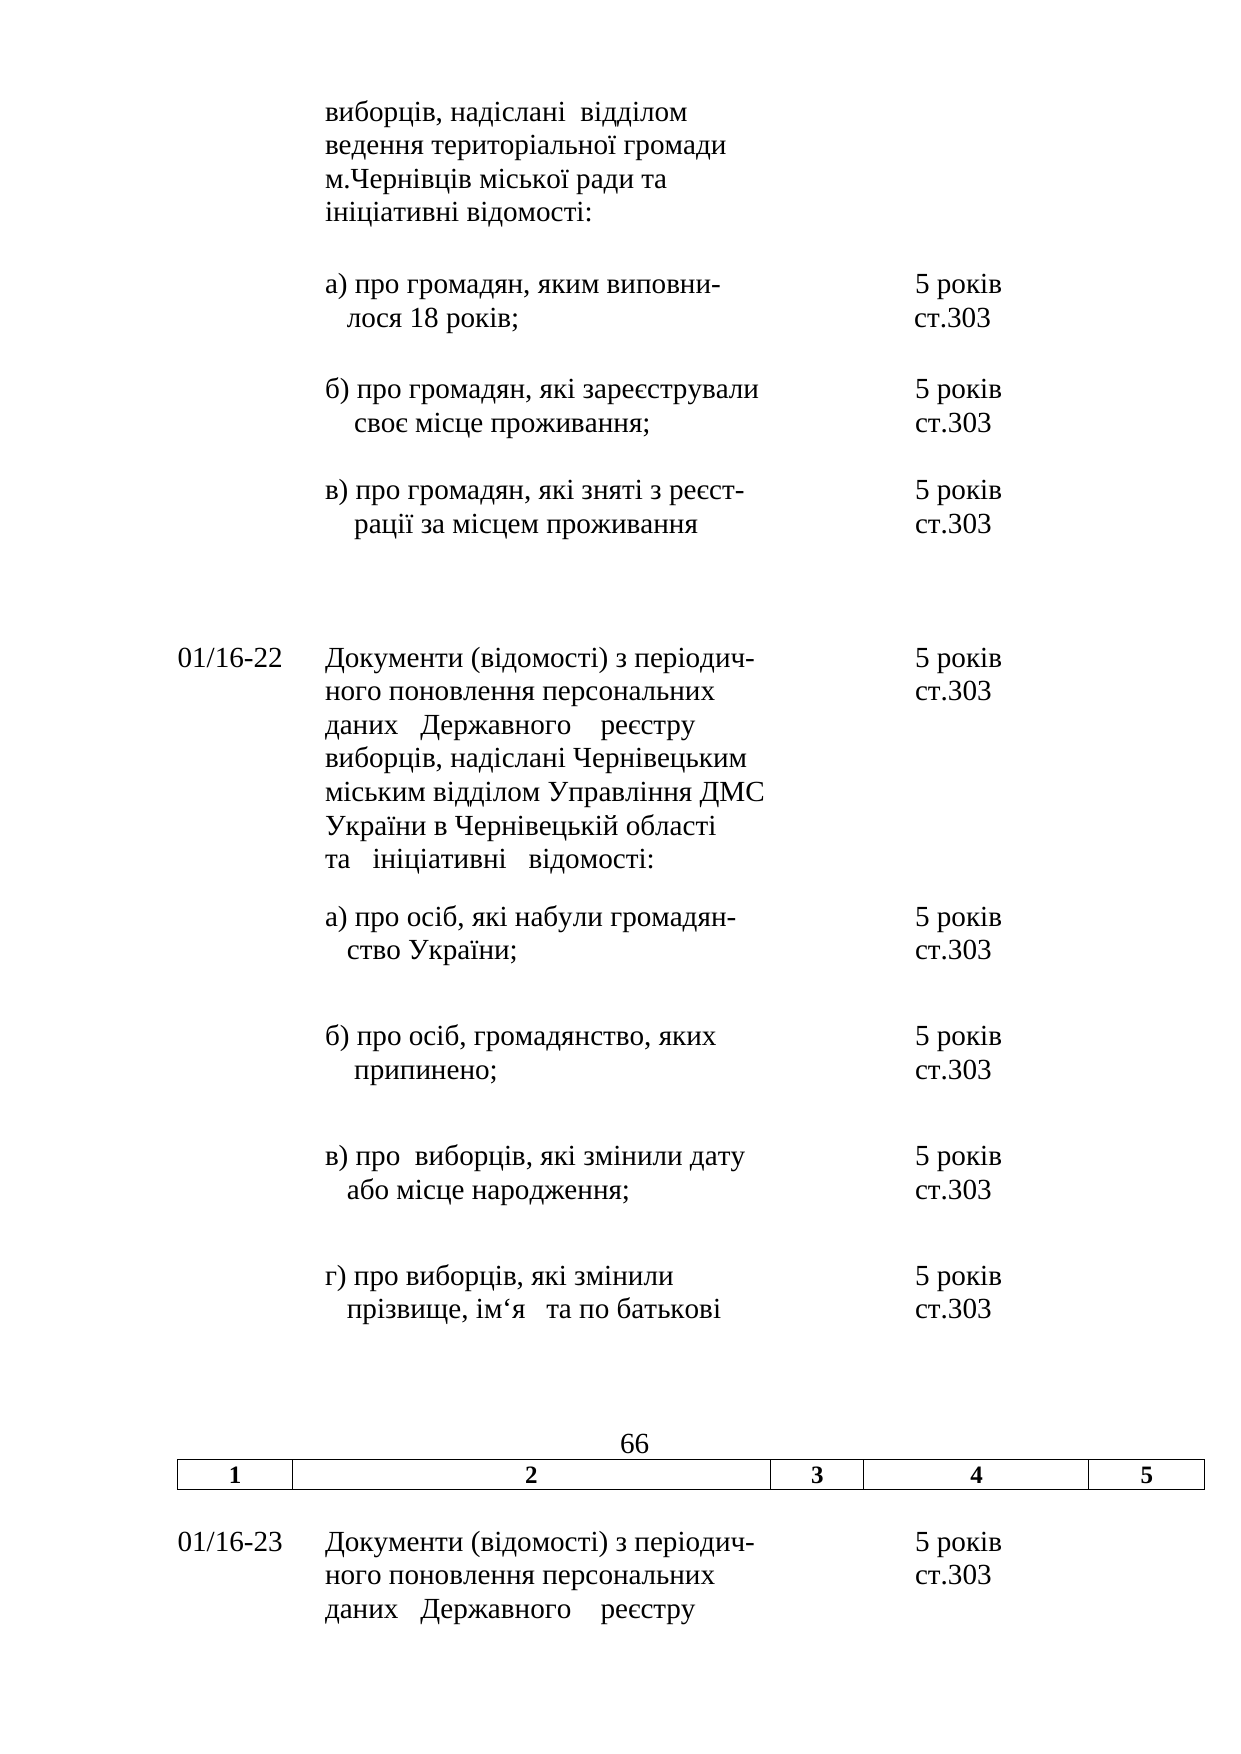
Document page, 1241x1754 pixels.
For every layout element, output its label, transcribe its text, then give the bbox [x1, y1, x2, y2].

text ство України; ст.303 [177, 932, 1152, 966]
text міським відділом Управління ДМС [177, 774, 1152, 808]
text ного поновлення персональних ст.303 [177, 673, 1152, 707]
text прізвище, ім‘я та по батькові ст.303 [177, 1292, 1152, 1325]
text б) про осіб, громадянство, яких 5 років [177, 1018, 1152, 1052]
text а) про осіб, які набули громадян- 5 років [177, 899, 1152, 932]
text даних Державного реєстру [177, 707, 1152, 741]
text г) про виборців, які змінили 5 років [177, 1258, 1152, 1292]
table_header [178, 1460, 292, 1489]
text України в Чернівецькій області [177, 808, 1152, 841]
text виборців, надіслані Чернівецьким [177, 741, 1152, 774]
text в) про виборців, які змінили дату 5 років [177, 1138, 1152, 1172]
text в) про громадян, які зняті з реєст- 5 років [177, 472, 1152, 506]
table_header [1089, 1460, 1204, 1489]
text або місце народження; ст.303 [177, 1172, 1152, 1205]
text м.Чернівців міської ради та [177, 161, 1152, 194]
text б) про громадян, які зареєстрували 5 років [177, 372, 1152, 405]
text лося 18 років; ст.303 [177, 300, 1152, 333]
text ініціативні відомості: [177, 194, 1152, 228]
text своє місце проживання; ст.303 [177, 405, 1152, 439]
text 66 [177, 1426, 1152, 1459]
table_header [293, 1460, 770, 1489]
text 01/16-22 Документи (відомості) з періодич- 5 років [177, 640, 1152, 673]
text рації за місцем проживання ст.303 [177, 506, 1152, 539]
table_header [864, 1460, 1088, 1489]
text виборців, надіслані відділом [177, 94, 1152, 127]
text припинено; ст.303 [177, 1052, 1152, 1086]
text ного поновлення персональних ст.303 [177, 1557, 1152, 1591]
text та ініціативні відомості: [177, 841, 1152, 875]
text ведення територіальної громади [177, 127, 1152, 161]
text 01/16-23 Документи (відомості) з періодич- 5 років [177, 1524, 1152, 1557]
text а) про громадян, яким виповни- 5 років [177, 266, 1152, 300]
text даних Державного реєстру [177, 1591, 1152, 1624]
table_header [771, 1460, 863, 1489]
